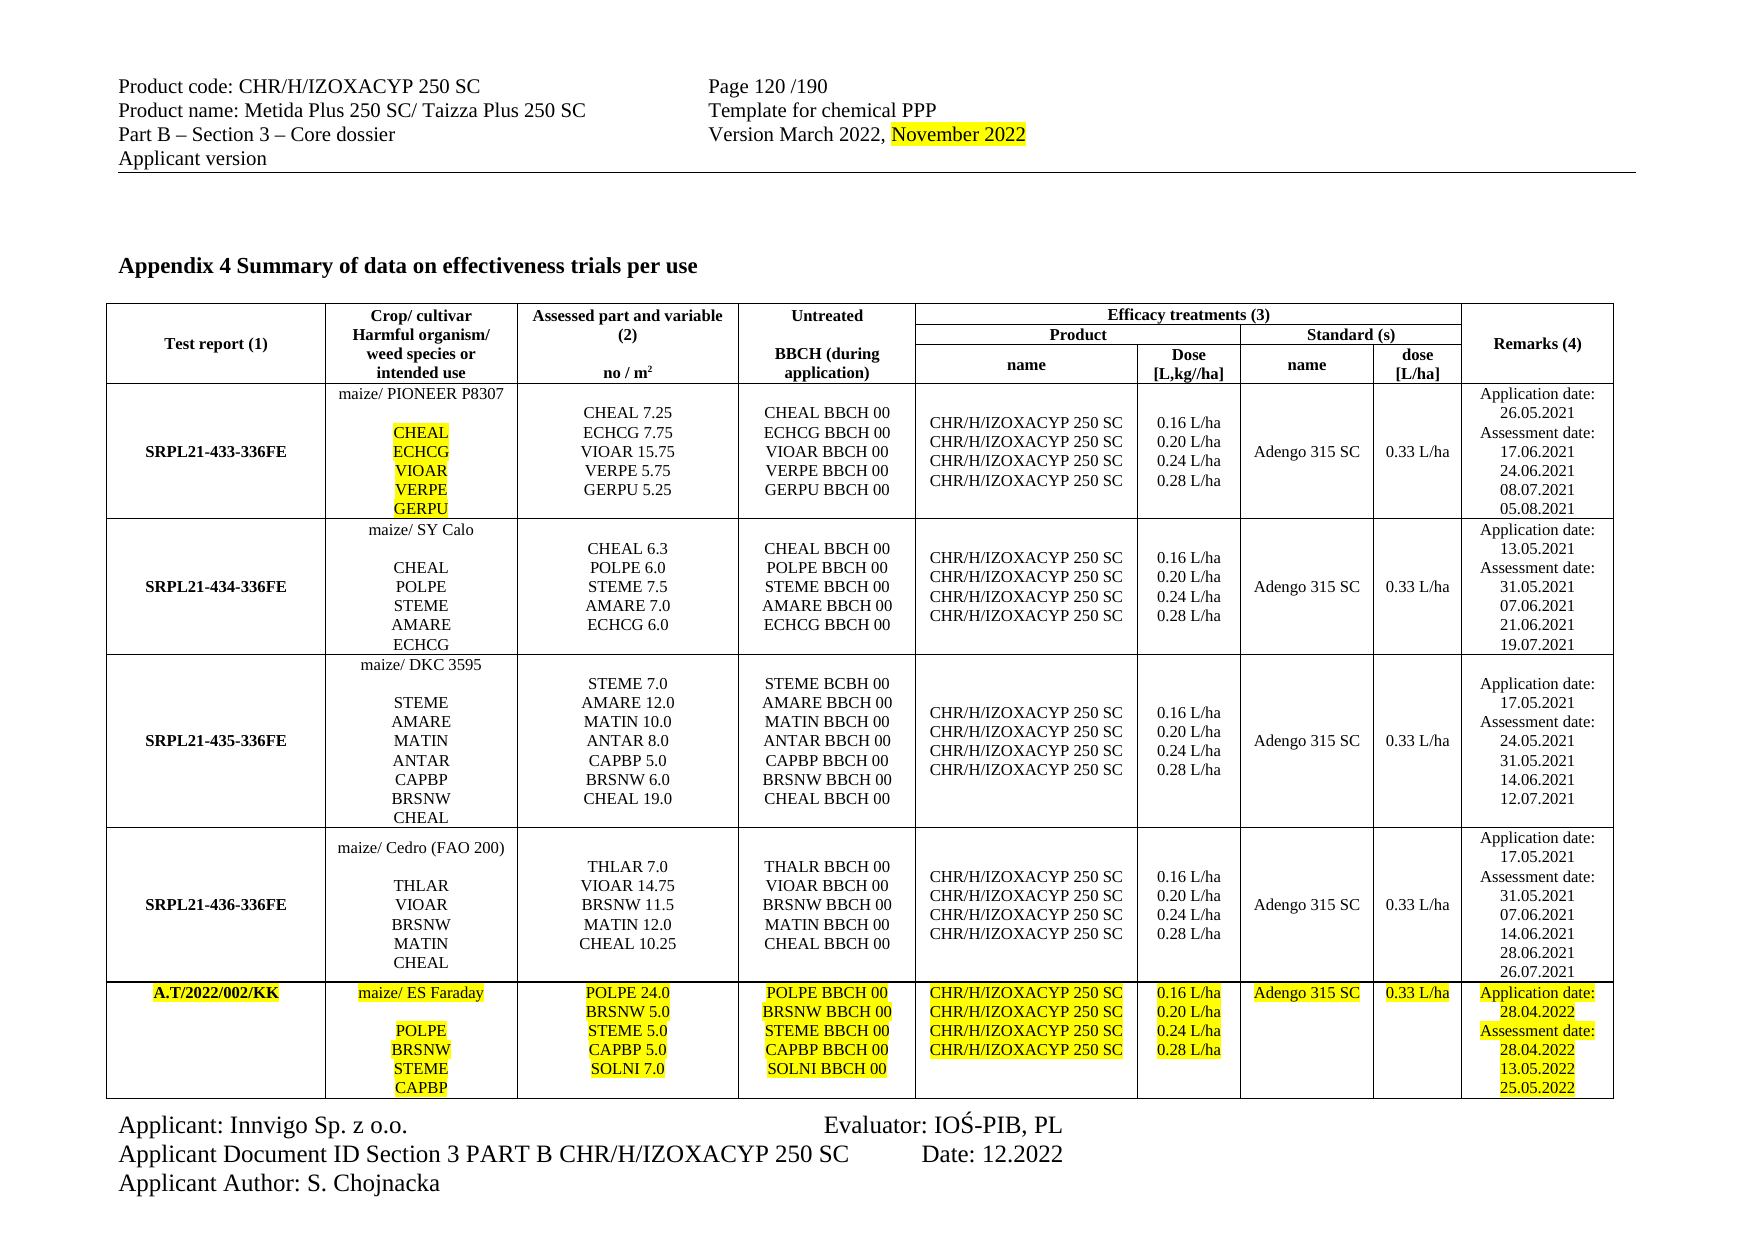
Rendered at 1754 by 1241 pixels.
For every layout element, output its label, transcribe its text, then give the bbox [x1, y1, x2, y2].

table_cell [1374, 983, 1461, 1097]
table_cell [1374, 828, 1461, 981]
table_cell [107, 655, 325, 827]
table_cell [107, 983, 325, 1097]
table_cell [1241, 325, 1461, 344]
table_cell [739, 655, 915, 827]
subtitle Appendix 4 Summary of data on effectiveness trials per use [118, 252, 1636, 278]
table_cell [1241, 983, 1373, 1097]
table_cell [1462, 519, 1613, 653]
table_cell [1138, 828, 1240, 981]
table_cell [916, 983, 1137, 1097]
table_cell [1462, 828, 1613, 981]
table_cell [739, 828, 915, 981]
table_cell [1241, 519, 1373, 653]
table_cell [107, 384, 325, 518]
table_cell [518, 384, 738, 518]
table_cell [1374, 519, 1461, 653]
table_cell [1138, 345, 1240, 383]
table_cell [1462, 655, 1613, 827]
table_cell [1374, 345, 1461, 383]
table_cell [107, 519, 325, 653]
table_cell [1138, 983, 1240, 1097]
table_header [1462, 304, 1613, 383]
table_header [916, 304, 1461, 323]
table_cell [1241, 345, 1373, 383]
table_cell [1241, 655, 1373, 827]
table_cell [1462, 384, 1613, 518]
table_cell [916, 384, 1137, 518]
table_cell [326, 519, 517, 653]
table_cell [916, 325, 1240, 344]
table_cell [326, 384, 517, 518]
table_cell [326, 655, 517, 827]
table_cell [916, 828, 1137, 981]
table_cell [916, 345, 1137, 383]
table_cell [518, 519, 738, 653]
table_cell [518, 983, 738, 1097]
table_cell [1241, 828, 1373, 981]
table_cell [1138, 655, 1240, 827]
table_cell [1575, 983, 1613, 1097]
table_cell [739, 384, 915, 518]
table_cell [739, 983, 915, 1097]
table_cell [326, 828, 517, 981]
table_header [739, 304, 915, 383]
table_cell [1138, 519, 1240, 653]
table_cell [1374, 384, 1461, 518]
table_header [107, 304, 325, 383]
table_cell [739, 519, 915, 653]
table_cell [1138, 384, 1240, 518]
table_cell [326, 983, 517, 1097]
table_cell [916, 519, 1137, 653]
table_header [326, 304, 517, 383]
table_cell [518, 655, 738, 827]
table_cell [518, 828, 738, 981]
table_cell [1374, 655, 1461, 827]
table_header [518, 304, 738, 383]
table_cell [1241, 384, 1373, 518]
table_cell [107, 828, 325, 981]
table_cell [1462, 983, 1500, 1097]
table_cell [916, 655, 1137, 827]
